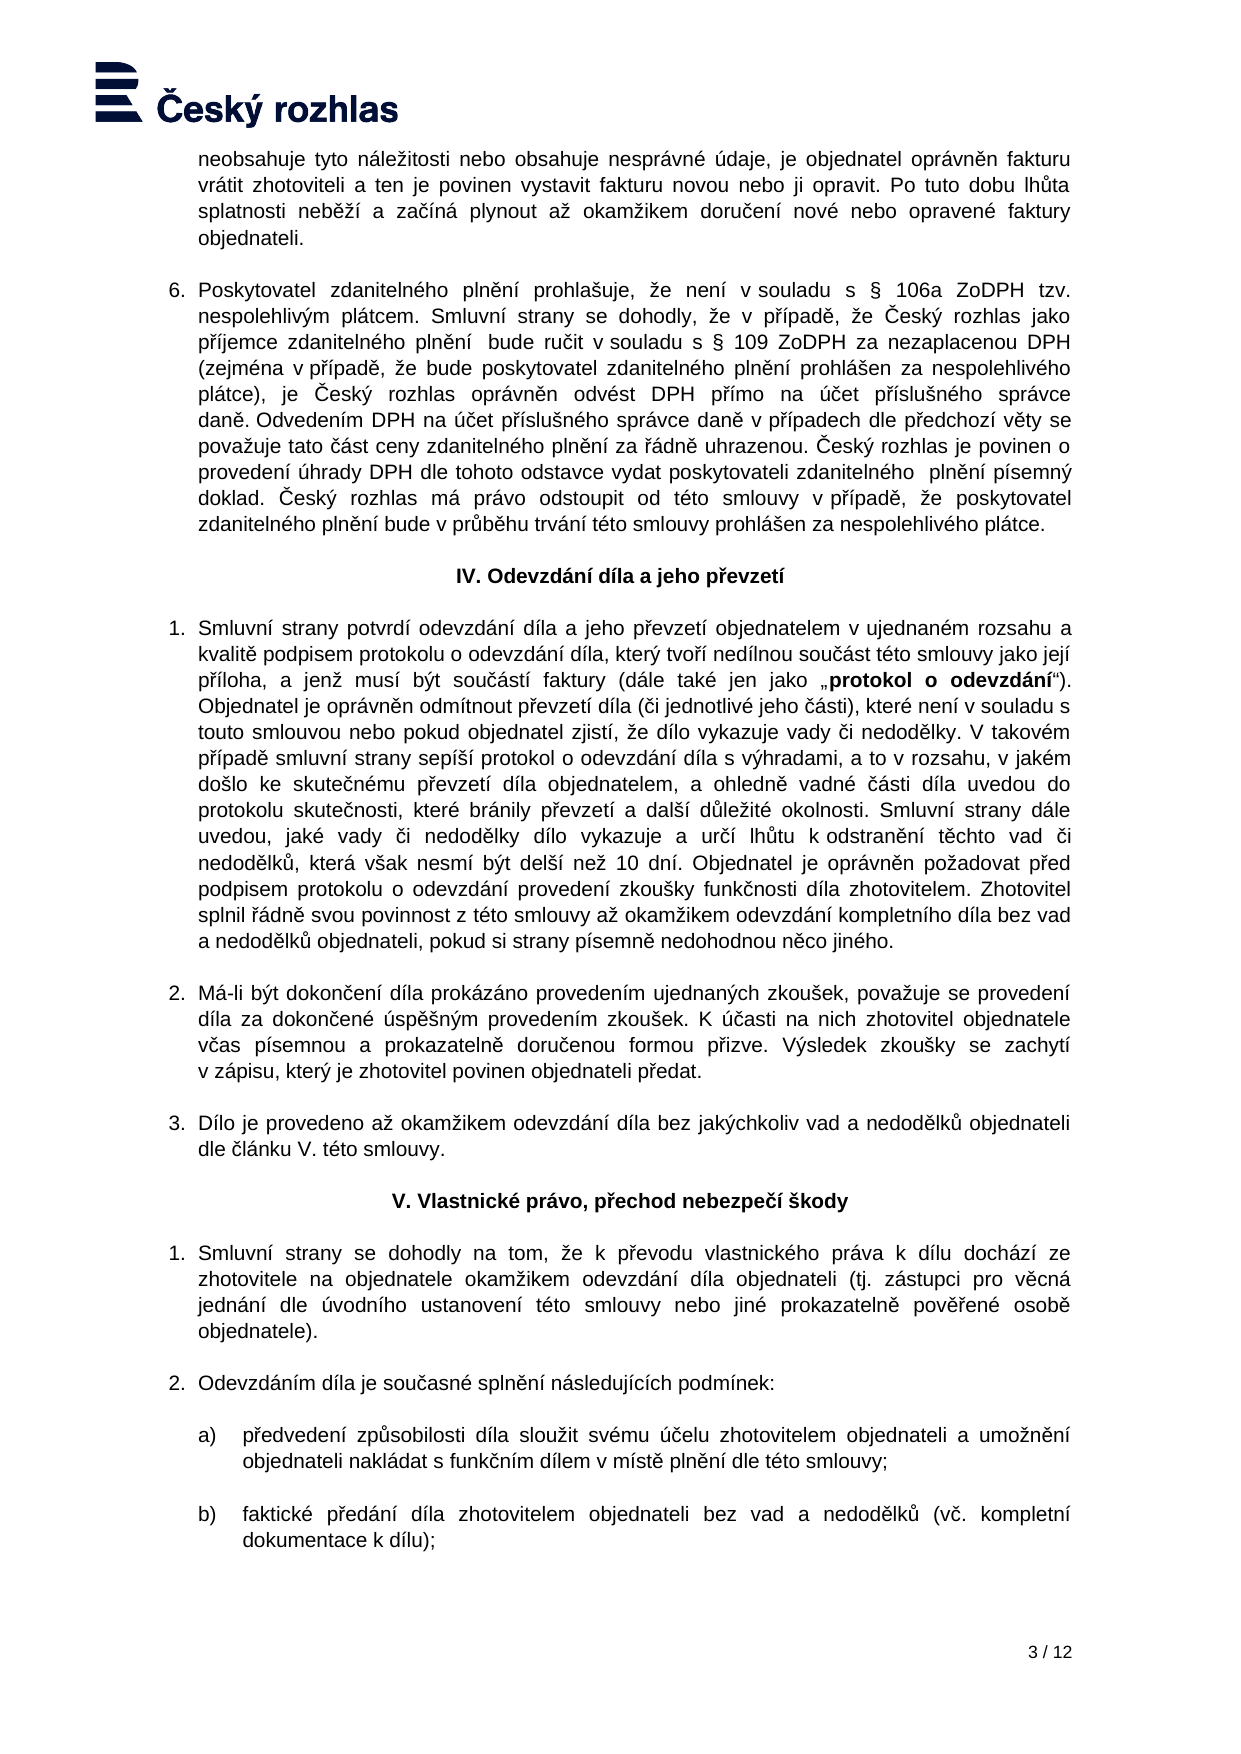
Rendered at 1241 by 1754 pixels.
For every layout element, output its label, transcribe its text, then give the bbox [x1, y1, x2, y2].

picture [95, 62, 398, 128]
list Odevzdáním díla je současné splnění následujících podmínek: [168, 1370, 1072, 1396]
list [168, 146, 1072, 250]
list Smluvní strany se dohodly na tom, že k převodu vlastnického práva k dílu dochází ze zhotovitele na objednatele okamžikem odevzdání díla objednateli (tj. zástupci pro věcná jednání dle úvodního ustanovení této smlouvy nebo jiné prokazatelně pověřené osobě objednatele). [168, 1240, 1072, 1344]
list Poskytovatel zdanitelného plnění prohlašuje, že není v souladu s § 106a ZoDPH tzv. nespolehlivým plátcem. Smluvní strany se dohodly, že v případě, že Český rozhlas jako příjemce zdanitelného plnění bude ručit v souladu s § 109 ZoDPH za nezaplacenou DPH (zejména v případě, že bude poskytovatel zdanitelného plnění prohlášen za nespolehlivého plátce), je Český rozhlas oprávněn odvést DPH přímo na účet příslušného správce daně. Odvedením DPH na účet příslušného správce daně v případech dle předchozí věty se považuje tato část ceny zdanitelného plnění za řádně uhrazenou. Český rozhlas je povinen o provedení úhrady DPH dle tohoto odstavce vydat poskytovateli zdanitelného plnění písemný doklad. Český rozhlas má právo odstoupit od této smlouvy v případě, že poskytovatel zdanitelného plnění bude v průběhu trvání této smlouvy prohlášen za nespolehlivého plátce. [168, 276, 1072, 537]
list Smluvní strany potvrdí odevzdání díla a jeho převzetí objednatelem v ujednaném rozsahu a kvalitě podpisem protokolu o odevzdání díla, který tvoří nedílnou součást této smlouvy jako její příloha, a jenž musí být součástí faktury (dále také jen jako „protokol o odevzdání“). Objednatel je oprávněn odmítnout převzetí díla (či jednotlivé jeho části), které není v souladu s touto smlouvou nebo pokud objednatel zjistí, že dílo vykazuje vady či nedodělky. V takovém případě smluvní strany sepíší protokol o odevzdání díla s výhradami, a to v rozsahu, v jakém došlo ke skutečnému převzetí díla objednatelem, a ohledně vadné části díla uvedou do protokolu skutečnosti, které bránily převzetí a další důležité okolnosti. Smluvní strany dále uvedou, jaké vady či nedodělky dílo vykazuje a určí lhůtu k odstranění těchto vad či nedodělků, která však nesmí být delší než 10 dní. Objednatel je oprávněn požadovat před podpisem protokolu o odevzdání provedení zkoušky funkčnosti díla zhotovitelem. Zhotovitel splnil řádně svou povinnost z této smlouvy až okamžikem odevzdání kompletního díla bez vad a nedodělků objednateli, pokud si strany písemně nedohodnou něco jiného. [168, 615, 1072, 953]
subtitle Vlastnické právo, přechod nebezpečí škody [168, 1188, 1072, 1214]
subtitle Odevzdání díla a jeho převzetí [168, 563, 1072, 589]
list Dílo je provedeno až okamžikem odevzdání díla bez jakýchkoliv vad a nedodělků objednateli dle článku V. této smlouvy. [168, 1109, 1072, 1162]
list Má-li být dokončení díla prokázáno provedením ujednaných zkoušek, považuje se provedení díla za dokončené úspěšným provedením zkoušek. K účasti na nich zhotovitel objednatele včas písemnou a prokazatelně doručenou formou přizve. Výsledek zkoušky se zachytí v zápisu, který je zhotovitel povinen objednateli předat. [168, 979, 1072, 1083]
list předvedení způsobilosti díla sloužit svému účelu zhotovitelem objednateli a umožnění objednateli nakládat s funkčním dílem v místě plnění dle této smlouvy; [198, 1422, 1072, 1474]
list faktické předání díla zhotovitelem objednateli bez vad a nedodělků (vč. kompletní dokumentace k dílu); [198, 1500, 1072, 1552]
